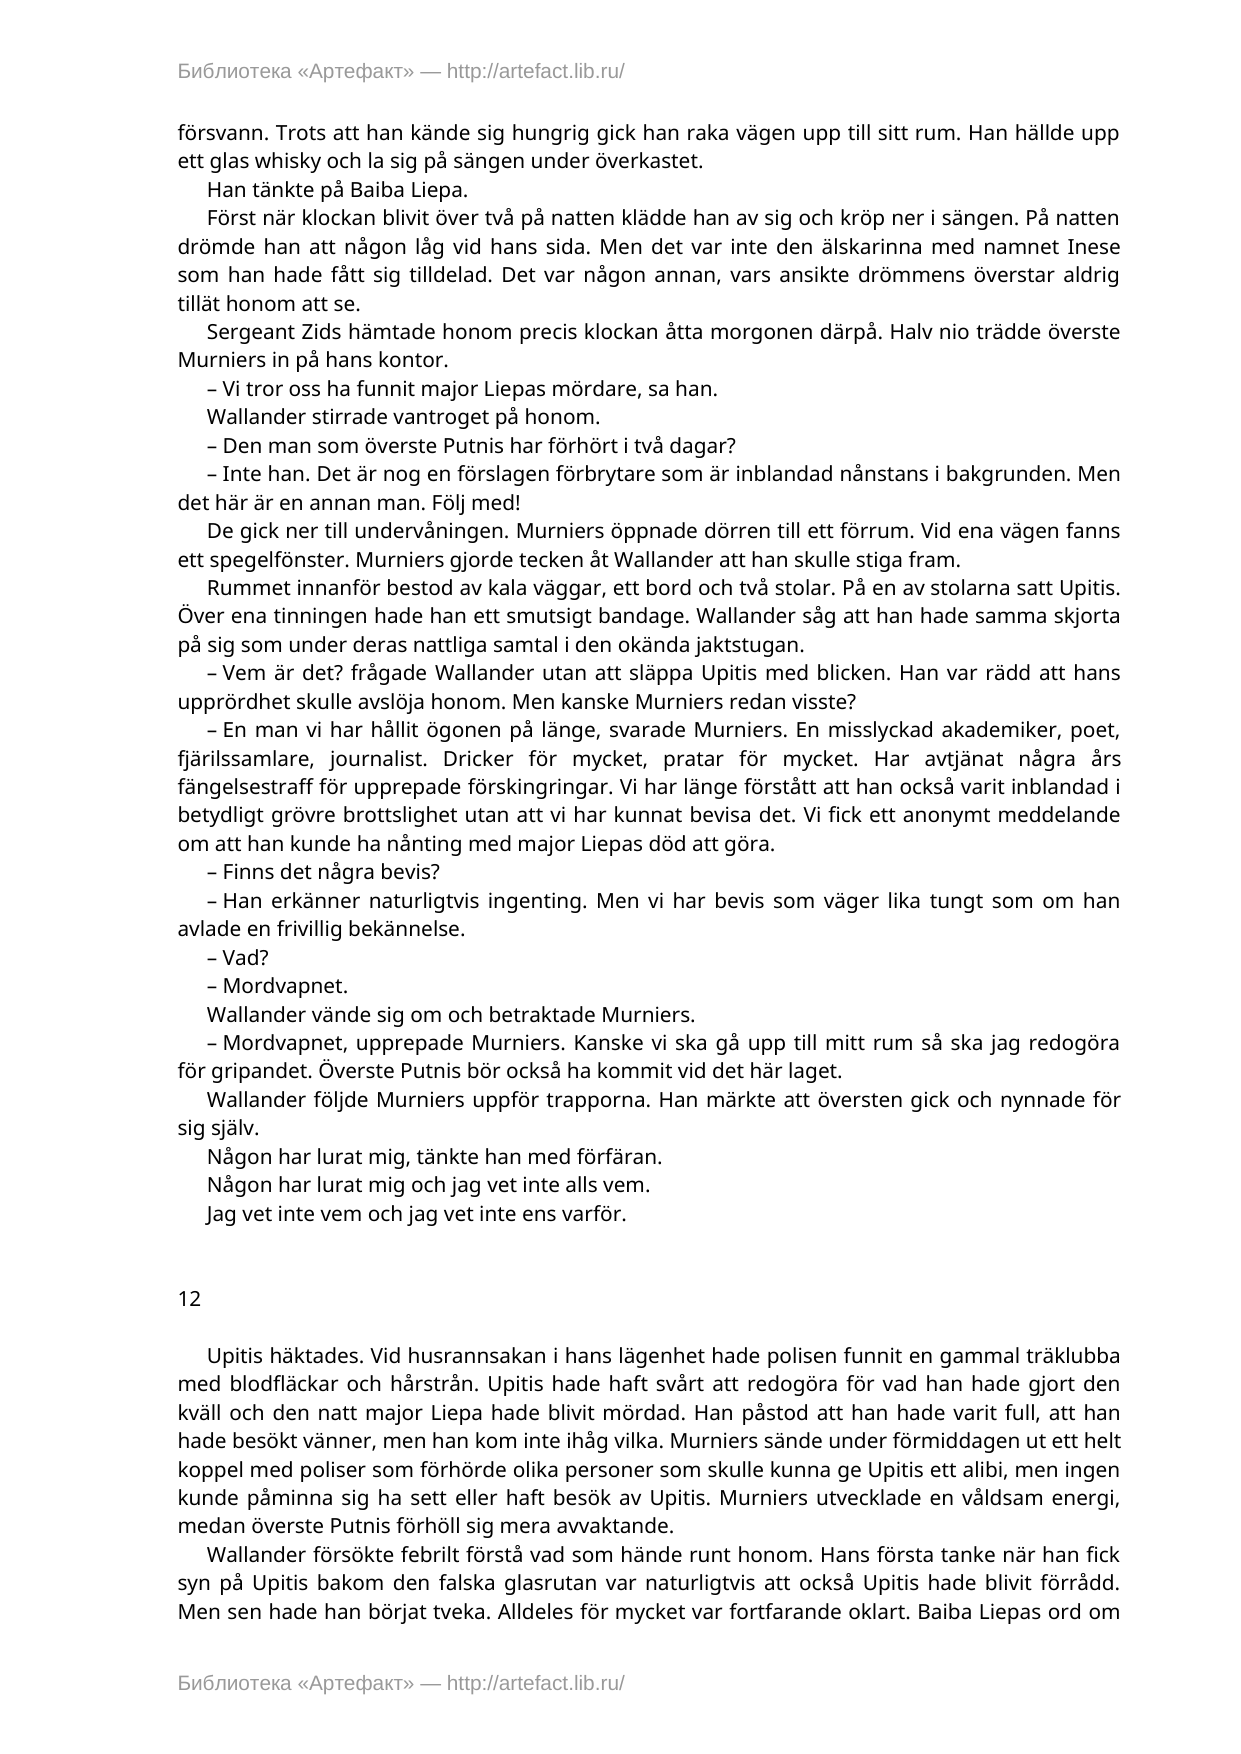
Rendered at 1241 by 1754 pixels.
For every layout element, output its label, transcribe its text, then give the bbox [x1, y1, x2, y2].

text Wallander följde Murniers uppför trapporna. Han märkte att översten gick och nynnade för sig själv. [177, 1085, 1122, 1142]
text – Han erkänner naturligtvis ingenting. Men vi har bevis som väger lika tungt som om han avlade en frivillig bekännelse. [177, 886, 1122, 943]
text De gick ner till undervåningen. Murniers öppnade dörren till ett förrum. Vid ena vägen fanns ett spegelfönster. Murniers gjorde tecken åt Wallander att han skulle stiga fram. [177, 516, 1122, 573]
text – Vi tror oss ha funnit major Liepas mördare, sa han. [177, 374, 1122, 402]
text Någon har lurat mig och jag vet inte alls vem. [177, 1170, 1122, 1199]
text Jag vet inte vem och jag vet inte ens varför. [177, 1199, 1122, 1227]
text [177, 118, 1122, 175]
text – Inte han. Det är nog en förslagen förbrytare som är inblandad nånstans i bakgrunden. Men det här är en annan man. Följ med! [177, 459, 1122, 516]
text Wallander stirrade vantroget på honom. [177, 402, 1122, 431]
text Rummet innanför bestod av kala väggar, ett bord och två stolar. På en av stolarna satt Upitis. Över ena tinningen hade han ett smutsigt bandage. Wallander såg att han hade samma skjorta på sig som under deras nattliga samtal i den okända jaktstugan. [177, 573, 1122, 658]
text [177, 1540, 1122, 1625]
text – En man vi har hållit ögonen på länge, svarade Murniers. En misslyckad akademiker, poet, fjärilssamlare, journalist. Dricker för mycket, pratar för mycket. Har avtjänat några års fängelsestraff för upprepade förskingringar. Vi har länge förstått att han också varit inblandad i betydligt grövre brottslighet utan att vi har kunnat bevisa det. Vi fick ett anonymt meddelande om att han kunde ha nånting med major Liepas död att göra. [177, 715, 1122, 857]
text – Vem är det? frågade Wallander utan att släppa Upitis med blicken. Han var rädd att hans upprördhet skulle avslöja honom. Men kanske Murniers redan visste? [177, 658, 1122, 715]
text – Den man som överste Putnis har förhört i två dagar? [177, 431, 1122, 459]
text Han tänkte på Baiba Liepa. [177, 175, 1122, 203]
text Någon har lurat mig, tänkte han med förfäran. [177, 1142, 1122, 1170]
text Först när klockan blivit över två på natten klädde han av sig och kröp ner i sängen. På natten drömde han att någon låg vid hans sida. Men det var inte den älskarinna med namnet Inese som han hade fått sig tilldelad. Det var någon annan, vars ansikte drömmens överstar aldrig tillät honom att se. [177, 203, 1122, 317]
text – Mordvapnet. [177, 971, 1122, 1000]
subtitle 12 [177, 1284, 1122, 1312]
text Sergeant Zids hämtade honom precis klockan åtta morgonen därpå. Halv nio trädde överste Murniers in på hans kontor. [177, 317, 1122, 374]
text Upitis häktades. Vid husrannsakan i hans lägenhet hade polisen funnit en gammal träklubba med blodfläckar och hårstrån. Upitis hade haft svårt att redogöra för vad han hade gjort den kväll och den natt major Liepa hade blivit mördad. Han påstod att han hade varit full, att han hade besökt vänner, men han kom inte ihåg vilka. Murniers sände under förmiddagen ut ett helt koppel med poliser som förhörde olika personer som skulle kunna ge Upitis ett alibi, men ingen kunde påminna sig ha sett eller haft besök av Upitis. Murniers utvecklade en våldsam energi, medan överste Putnis förhöll sig mera avvaktande. [177, 1341, 1122, 1540]
text – Finns det några bevis? [177, 857, 1122, 886]
text Wallander vände sig om och betraktade Murniers. [177, 1000, 1122, 1028]
text – Mordvapnet, upprepade Murniers. Kanske vi ska gå upp till mitt rum så ska jag redogöra för gripandet. Överste Putnis bör också ha kommit vid det här laget. [177, 1028, 1122, 1085]
text – Vad? [177, 943, 1122, 971]
